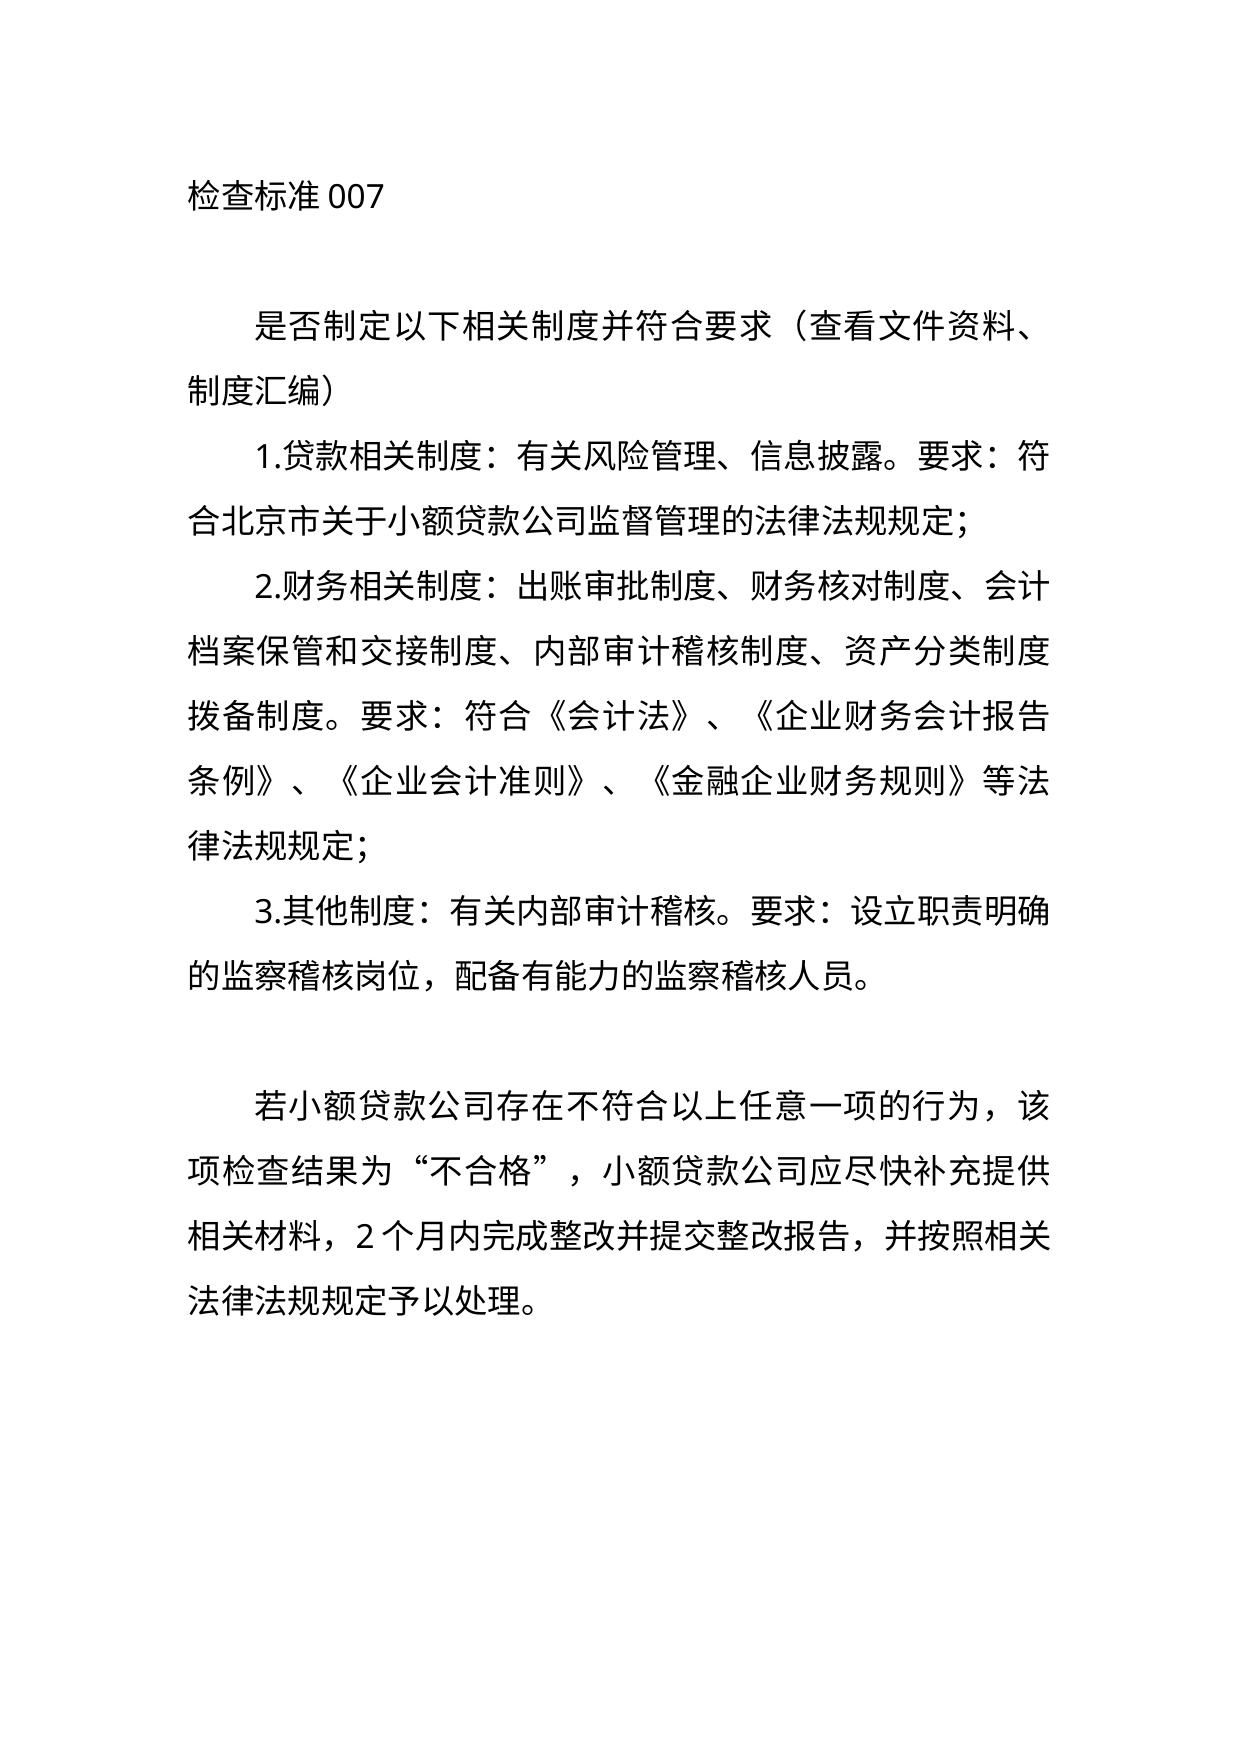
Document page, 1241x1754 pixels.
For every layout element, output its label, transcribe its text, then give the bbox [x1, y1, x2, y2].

text 检查标准007 [187, 162, 1053, 227]
text 若小额贷款公司存在不符合以上任意一项的行为，该项检查结果为“不合格”，小额贷款公司应尽快补充提供相关材料，2个月内完成整改并提交整改报告，并按照相关法律法规规定予以处理。 [187, 1072, 1053, 1332]
text 3.其他制度：有关内部审计稽核。要求：设立职责明确的监察稽核岗位，配备有能力的监察稽核人员。 [187, 877, 1053, 1007]
text 是否制定以下相关制度并符合要求（查看文件资料、制度汇编） [187, 292, 1053, 422]
text 1.贷款相关制度：有关风险管理、信息披露。要求：符合北京市关于小额贷款公司监督管理的法律法规规定； [187, 422, 1053, 552]
text 2.财务相关制度：出账审批制度、财务核对制度、会计档案保管和交接制度、内部审计稽核制度、资产分类制度、拨备制度。要求：符合《会计法》、《企业财务会计报告条例》、《企业会计准则》、《金融企业财务规则》等法律法规规定； [187, 552, 1053, 877]
